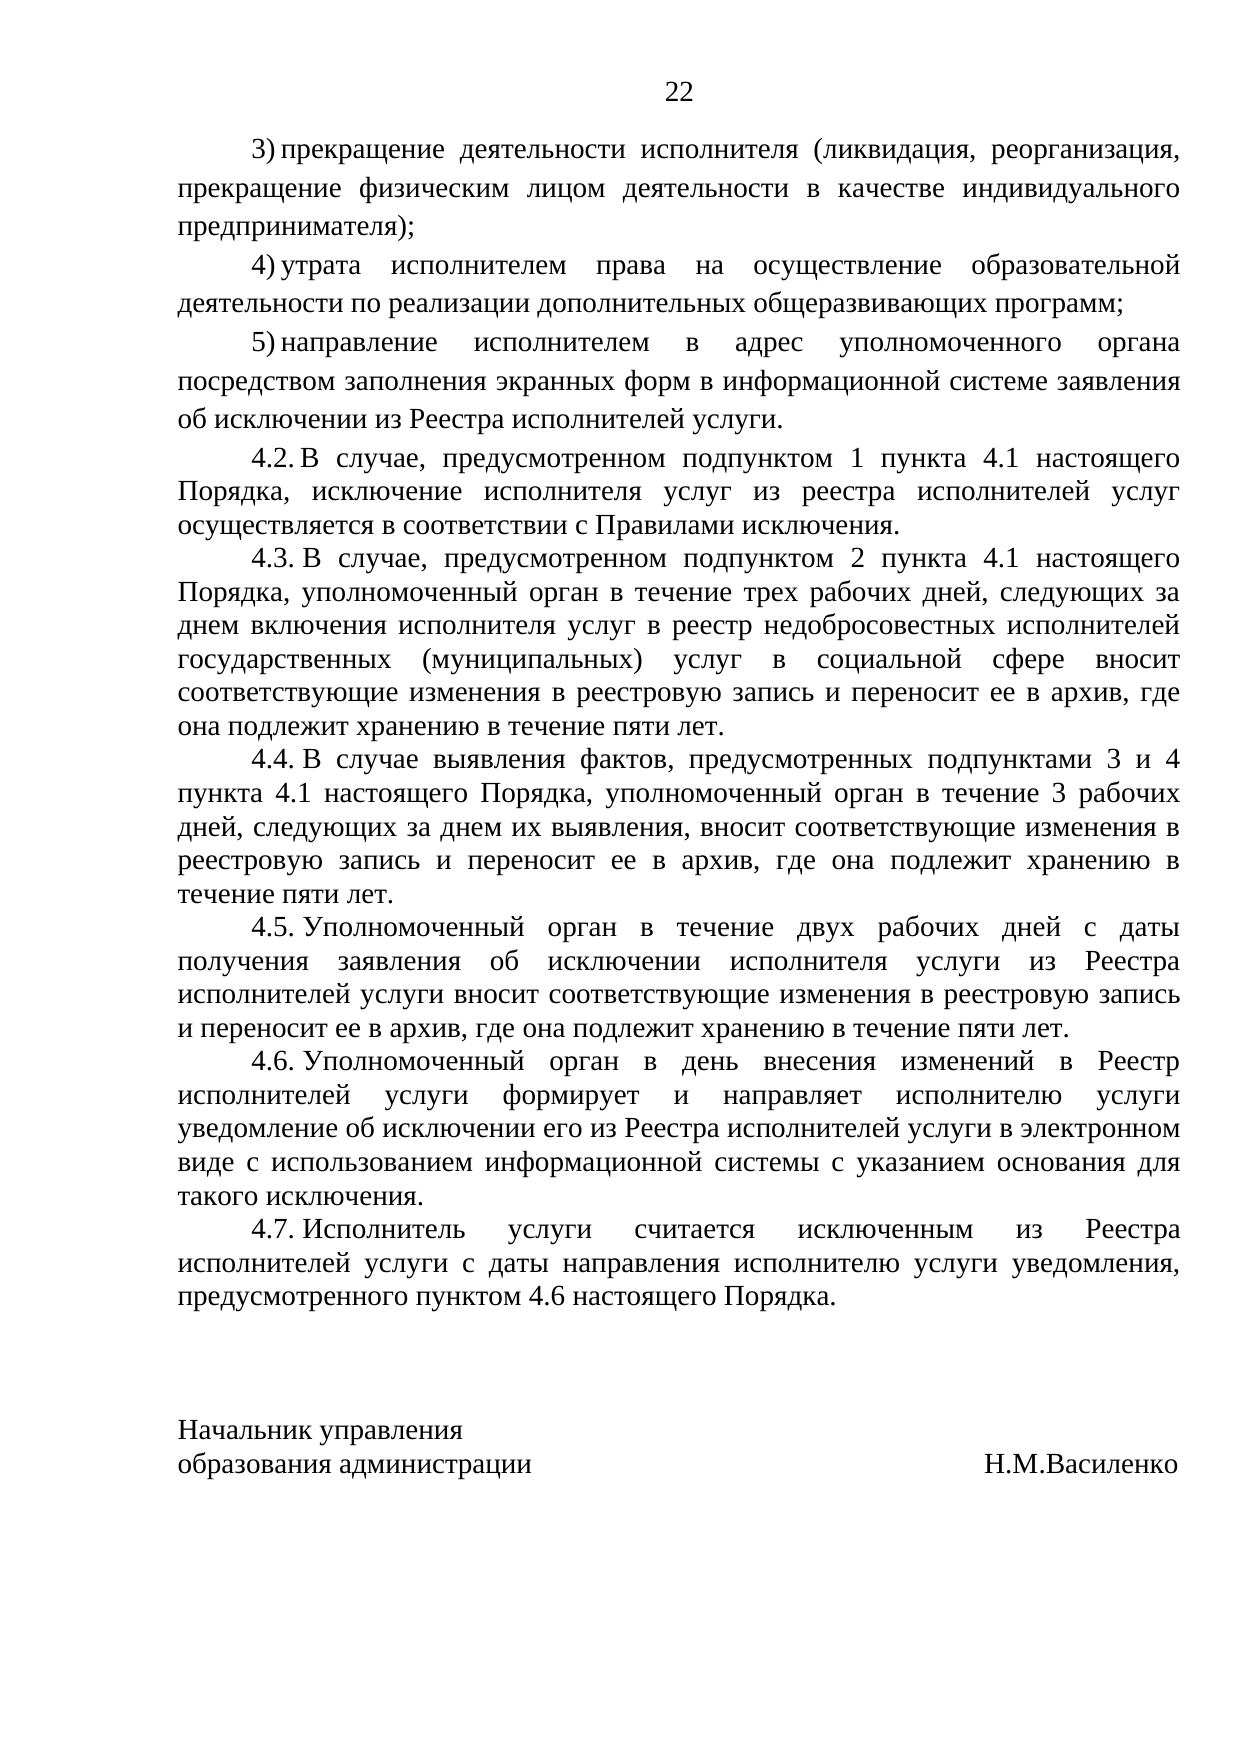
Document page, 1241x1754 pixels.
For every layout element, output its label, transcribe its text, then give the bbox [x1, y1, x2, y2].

text 4.6. Уполномоченный орган в день внесения изменений в Реестр исполнителей услуги формирует и направляет исполнителю услуги уведомление об исключении его из Реестра исполнителей услуги в электронном виде с использованием информационной системы с указанием основания для такого исключения. [177, 1043, 1181, 1211]
text 4.3. В случае, предусмотренном подпунктом 2 пункта 4.1 настоящего Порядка, уполномоченный орган в течение трех рабочих дней, следующих за днем включения исполнителя услуг в реестр недобросовестных исполнителей государственных (муниципальных) услуг в социальной сфере вносит соответствующие изменения в реестровую запись и переносит ее в архив, где она подлежит хранению в течение пяти лет. [177, 540, 1181, 742]
text образования администрации Н.М.Василенко [177, 1446, 1181, 1479]
text 4.5. Уполномоченный орган в течение двух рабочих дней с даты получения заявления об исключении исполнителя услуги из Реестра исполнителей услуги вносит соответствующие изменения в реестровую запись и переносит ее в архив, где она подлежит хранению в течение пяти лет. [177, 909, 1181, 1043]
list направление исполнителем в адрес уполномоченного органа посредством заполнения экранных форм в информационной системе заявления об исключении из Реестра исполнителей услуги. [177, 324, 1181, 435]
text 4.4. В случае выявления фактов, предусмотренных подпунктами 3 и 4 пункта 4.1 настоящего Порядка, уполномоченный орган в течение 3 рабочих дней, следующих за днем их выявления, вносит соответствующие изменения в реестровую запись и переносит ее в архив, где она подлежит хранению в течение пяти лет. [177, 742, 1181, 909]
text Начальник управления [177, 1412, 1181, 1446]
text 4.2. В случае, предусмотренном подпунктом 1 пункта 4.1 настоящего Порядка, исключение исполнителя услуг из реестра исполнителей услуг осуществляется в соответствии с Правилами исключения. [177, 440, 1181, 540]
list утрата исполнителем права на осуществление образовательной деятельности по реализации дополнительных общеразвивающих программ; [177, 247, 1181, 319]
list прекращение деятельности исполнителя (ликвидация, реорганизация, прекращение физическим лицом деятельности в качестве индивидуального предпринимателя); [177, 131, 1181, 242]
text 4.7. Исполнитель услуги считается исключенным из Реестра исполнителей услуги с даты направления исполнителю услуги уведомления, предусмотренного пунктом 4.6 настоящего Порядка. [177, 1211, 1181, 1312]
